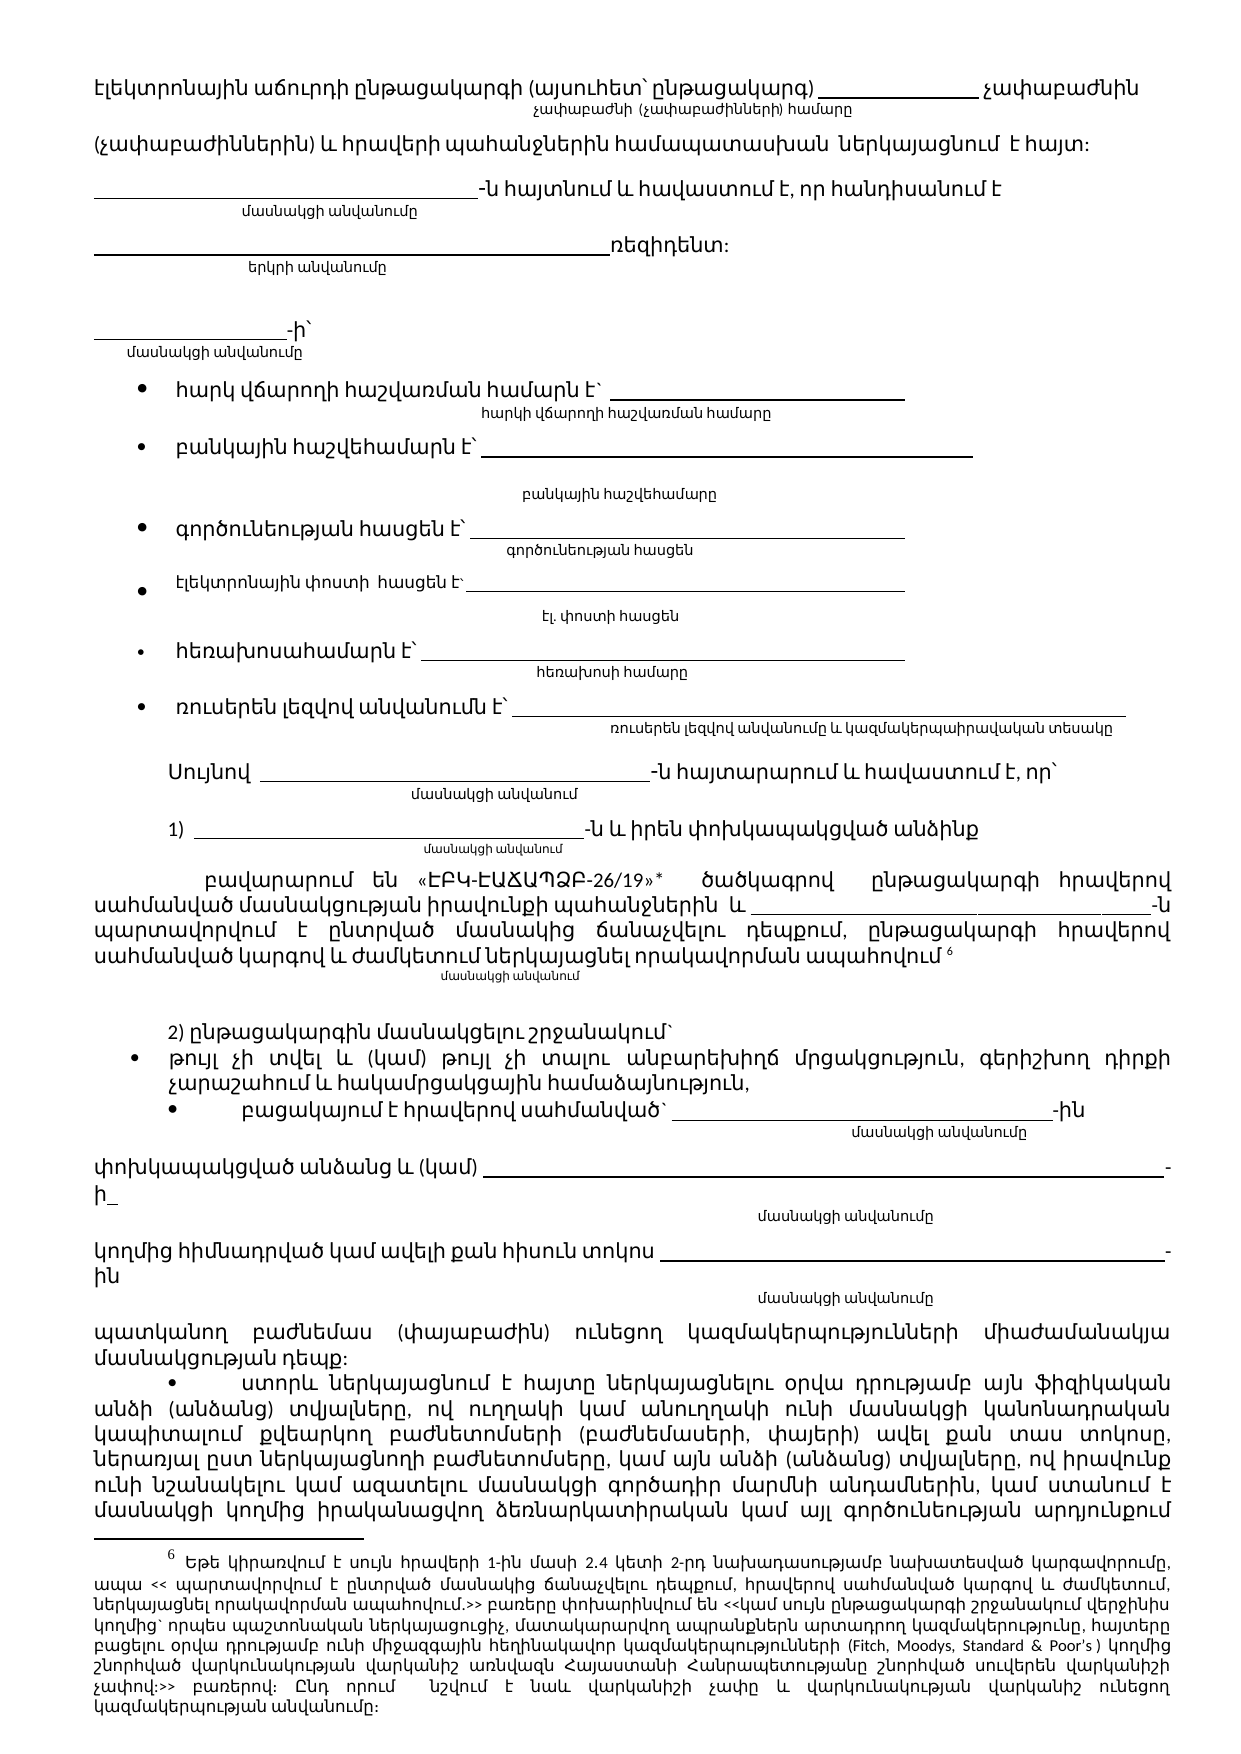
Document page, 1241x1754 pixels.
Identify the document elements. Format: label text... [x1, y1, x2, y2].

text Սույնով -ն հայտարարում և հավաստում է, որ՝ [94, 755, 1171, 786]
text մասնակցի անվանում [94, 786, 1171, 816]
text մասնակցի անվանումը [94, 1124, 1171, 1154]
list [94, 1370, 1171, 1523]
text կողմից հիմնադրված կամ ավելի քան հիսուն տոկոս -ին [94, 1238, 1171, 1289]
text մասնակցի անվանումը [94, 1208, 1171, 1238]
text ռեզիդենտ: [94, 233, 1171, 258]
text պատկանող բաժնեմաս (փայաբաժին) ունեցող կազմակերպությունների միաժամանակյա մասնակցության դեպք: [94, 1319, 1171, 1370]
text էլ. փոստի հասցեն [94, 607, 1171, 638]
text էլեկտրոնային աճուրդի ընթացակարգի (այսուհետ՝ ընթացակարգ) չափաբաժնին [94, 75, 1171, 100]
text հեռախոսի համարը [462, 663, 1171, 694]
list ռուսերեն լեզվով անվանումն է՝ [138, 694, 1171, 719]
text չափաբաժնի (չափաբաժինների) համարը [94, 100, 1171, 131]
text 1) -ն և իրեն փոխկապակցված անձինք [94, 816, 1171, 841]
text գործունեության հասցեն [94, 541, 1171, 572]
text -ն հայտնում և հավաստում է, որ հանդիսանում է [94, 172, 1171, 202]
text ռուսերեն լեզվով անվանումը և կազմակերպաիրավական տեսակը [536, 719, 1171, 750]
text բանկային հաշվեհամարը [94, 485, 1171, 516]
list բացակայում է հրավերով սահմանված` -ին [94, 1096, 1171, 1124]
list գործունեության հասցեն է՝ [138, 516, 1171, 541]
text (չափաբաժիններին) և հրավերի պահանջներին համապատասխան ներկայացնում է հայտ: [94, 131, 1171, 156]
text 2) ընթացակարգին մասնակցելու շրջանակում` [94, 1019, 1171, 1045]
text հարկի վճարողի հաշվառման համարը [94, 404, 1171, 434]
text երկրի անվանումը [94, 258, 1171, 289]
list բանկային հաշվեհամարն է՝ [138, 434, 1171, 485]
list թույլ չի տվել և (կամ) թույլ չի տալու անբարեխիղճ մրցակցություն, գերիշխող դիրքի չարաշահում և հակամրցակցային համաձայնություն, [131, 1045, 1171, 1096]
text բավարարում են «ԷԲԿ-ԷԱՃԱՊՁԲ-26/19»* ծածկագրով ընթացակարգի հրավերով սահմանված մասնակցության իրավունքի պահանջներին և -ն պարտավորվում է ընտրված մասնակից ճանաչվելու դեպքում, ընթացակարգի հրավերով սահմանված կարգով և ժամկետում ներկայացնել որակավորման ապահովում [94, 867, 1171, 968]
list էլեկտրոնային փոստի հասցեն է՝ [138, 572, 1171, 607]
list հարկ վճարողի հաշվառման համարն է` [138, 373, 1171, 404]
text մասնակցի անվանում [94, 968, 1171, 994]
text մասնակցի անվանումը [94, 343, 1171, 373]
text -ի՝ [94, 317, 1171, 343]
text մասնակցի անվանումը [94, 202, 1171, 233]
text մասնակցի անվանում [94, 841, 1171, 867]
text մասնակցի անվանումը [94, 1289, 1171, 1319]
text փոխկապակցված անձանց և (կամ) -ի [94, 1154, 1171, 1208]
list հեռախոսահամարն է՝ [138, 638, 1171, 663]
